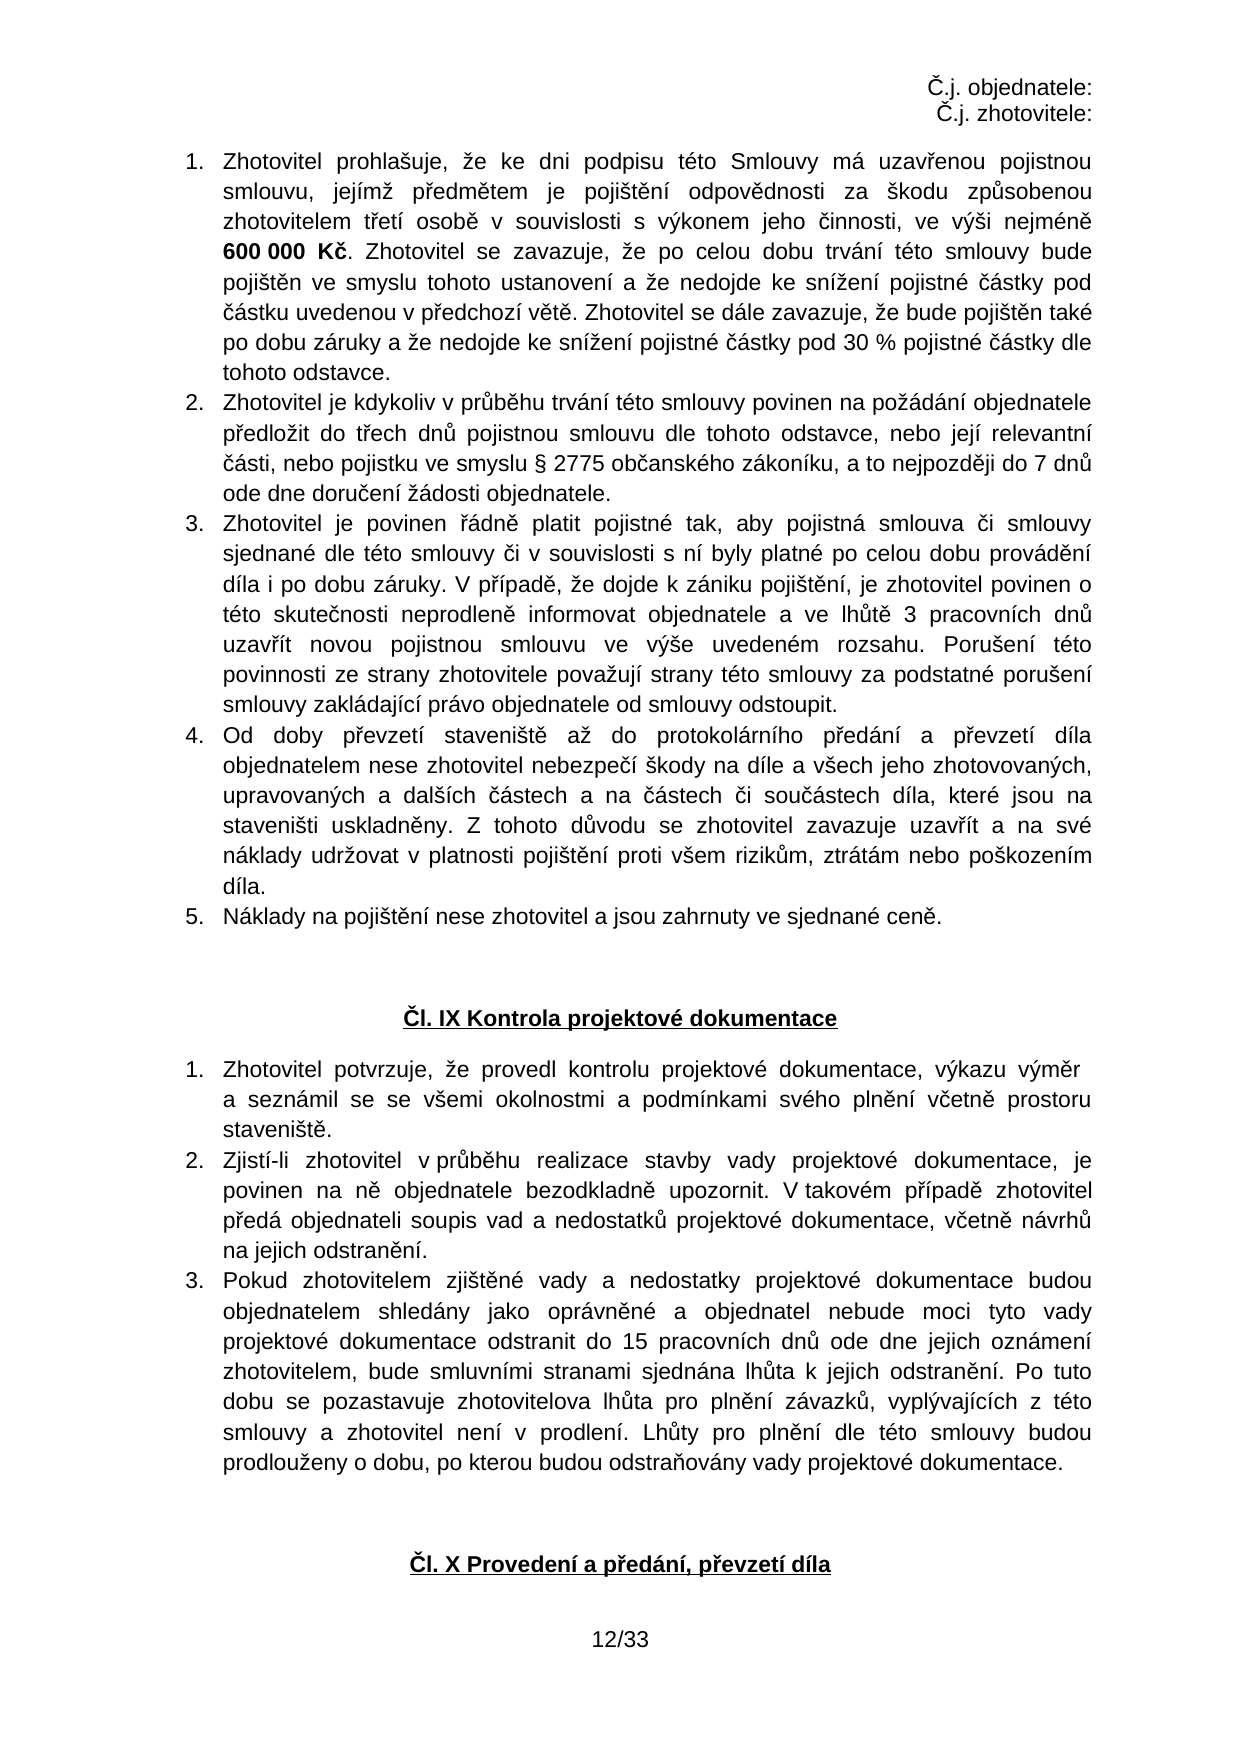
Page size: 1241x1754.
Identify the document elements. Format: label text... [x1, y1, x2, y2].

list Náklady na pojištění nese zhotovitel a jsou zahrnuty ve sjednané ceně. [185, 903, 1093, 929]
list Od doby převzetí staveniště až do protokolárního předání a převzetí díla objednatelem nese zhotovitel nebezpečí škody na díle a všech jeho zhotovovaných, upravovaných a dalších částech a na částech či součástech díla, které jsou na staveništi uskladněny. Z tohoto důvodu se zhotovitel zavazuje uzavřít a na své náklady udržovat v platnosti pojištění proti všem rizikům, ztrátám nebo poškozením díla. [185, 722, 1093, 899]
list Zhotovitel je kdykoliv v průběhu trvání této smlouvy povinen na požádání objednatele předložit do třech dnů pojistnou smlouvu dle tohoto odstavce, nebo její relevantní části, nebo pojistku ve smyslu § 2775 občanského zákoníku, a to nejpozději do 7 dnů ode dne doručení žádosti objednatele. [185, 389, 1093, 506]
list Zhotovitel prohlašuje, že ke dni podpisu této Smlouvy má uzavřenou pojistnou smlouvu, jejímž předmětem je pojištění odpovědnosti za škodu způsobenou zhotovitelem třetí osobě v souvislosti s výkonem jeho činnosti, ve výši nejméně 600 000 Kč. Zhotovitel se zavazuje, že po celou dobu trvání této smlouvy bude pojištěn ve smyslu tohoto ustanovení a že nedojde ke snížení pojistné částky pod částku uvedenou v předchozí větě. Zhotovitel se dále zavazuje, že bude pojištěn také po dobu záruky a že nedojde ke snížení pojistné částky pod 30 % pojistné částky dle tohoto odstavce. [185, 148, 1093, 385]
list Pokud zhotovitelem zjištěné vady a nedostatky projektové dokumentace budou objednatelem shledány jako oprávněné a objednatel nebude moci tyto vady projektové dokumentace odstranit do 15 pracovních dnů ode dne jejich oznámení zhotovitelem, bude smluvními stranami sjednána lhůta k jejich odstranění. Po tuto dobu se pozastavuje zhotovitelova lhůta pro plnění závazků, vyplývajících z této smlouvy a zhotovitel není v prodlení. Lhůty pro plnění dle této smlouvy budou prodlouženy o dobu, po kterou budou odstraňovány vady projektové dokumentace. [185, 1267, 1093, 1475]
text Čl. X Provedení a předání, převzetí díla [148, 1551, 1093, 1577]
list Zhotovitel je povinen řádně platit pojistné tak, aby pojistná smlouva či smlouvy sjednané dle této smlouvy či v souvislosti s ní byly platné po celou dobu provádění díla i po dobu záruky. V případě, že dojde k zániku pojištění, je zhotovitel povinen o této skutečnosti neprodleně informovat objednatele a ve lhůtě 3 pracovních dnů uzavřít novou pojistnou smlouvu ve výše uvedeném rozsahu. Porušení této povinnosti ze strany zhotovitele považují strany této smlouvy za podstatné porušení smlouvy zakládající právo objednatele od smlouvy odstoupit. [185, 510, 1093, 718]
list Zhotovitel potvrzuje, že provedl kontrolu projektové dokumentace, výkazu výměr a seznámil se se všemi okolnostmi a podmínkami svého plnění včetně prostoru staveniště. [185, 1056, 1093, 1143]
list Zjistí-li zhotovitel v průběhu realizace stavby vady projektové dokumentace, je povinen na ně objednatele bezodkladně upozornit. V takovém případě zhotovitel předá objednateli soupis vad a nedostatků projektové dokumentace, včetně návrhů na jejich odstranění. [185, 1147, 1093, 1263]
text Čl. IX Kontrola projektové dokumentace [148, 1005, 1093, 1031]
